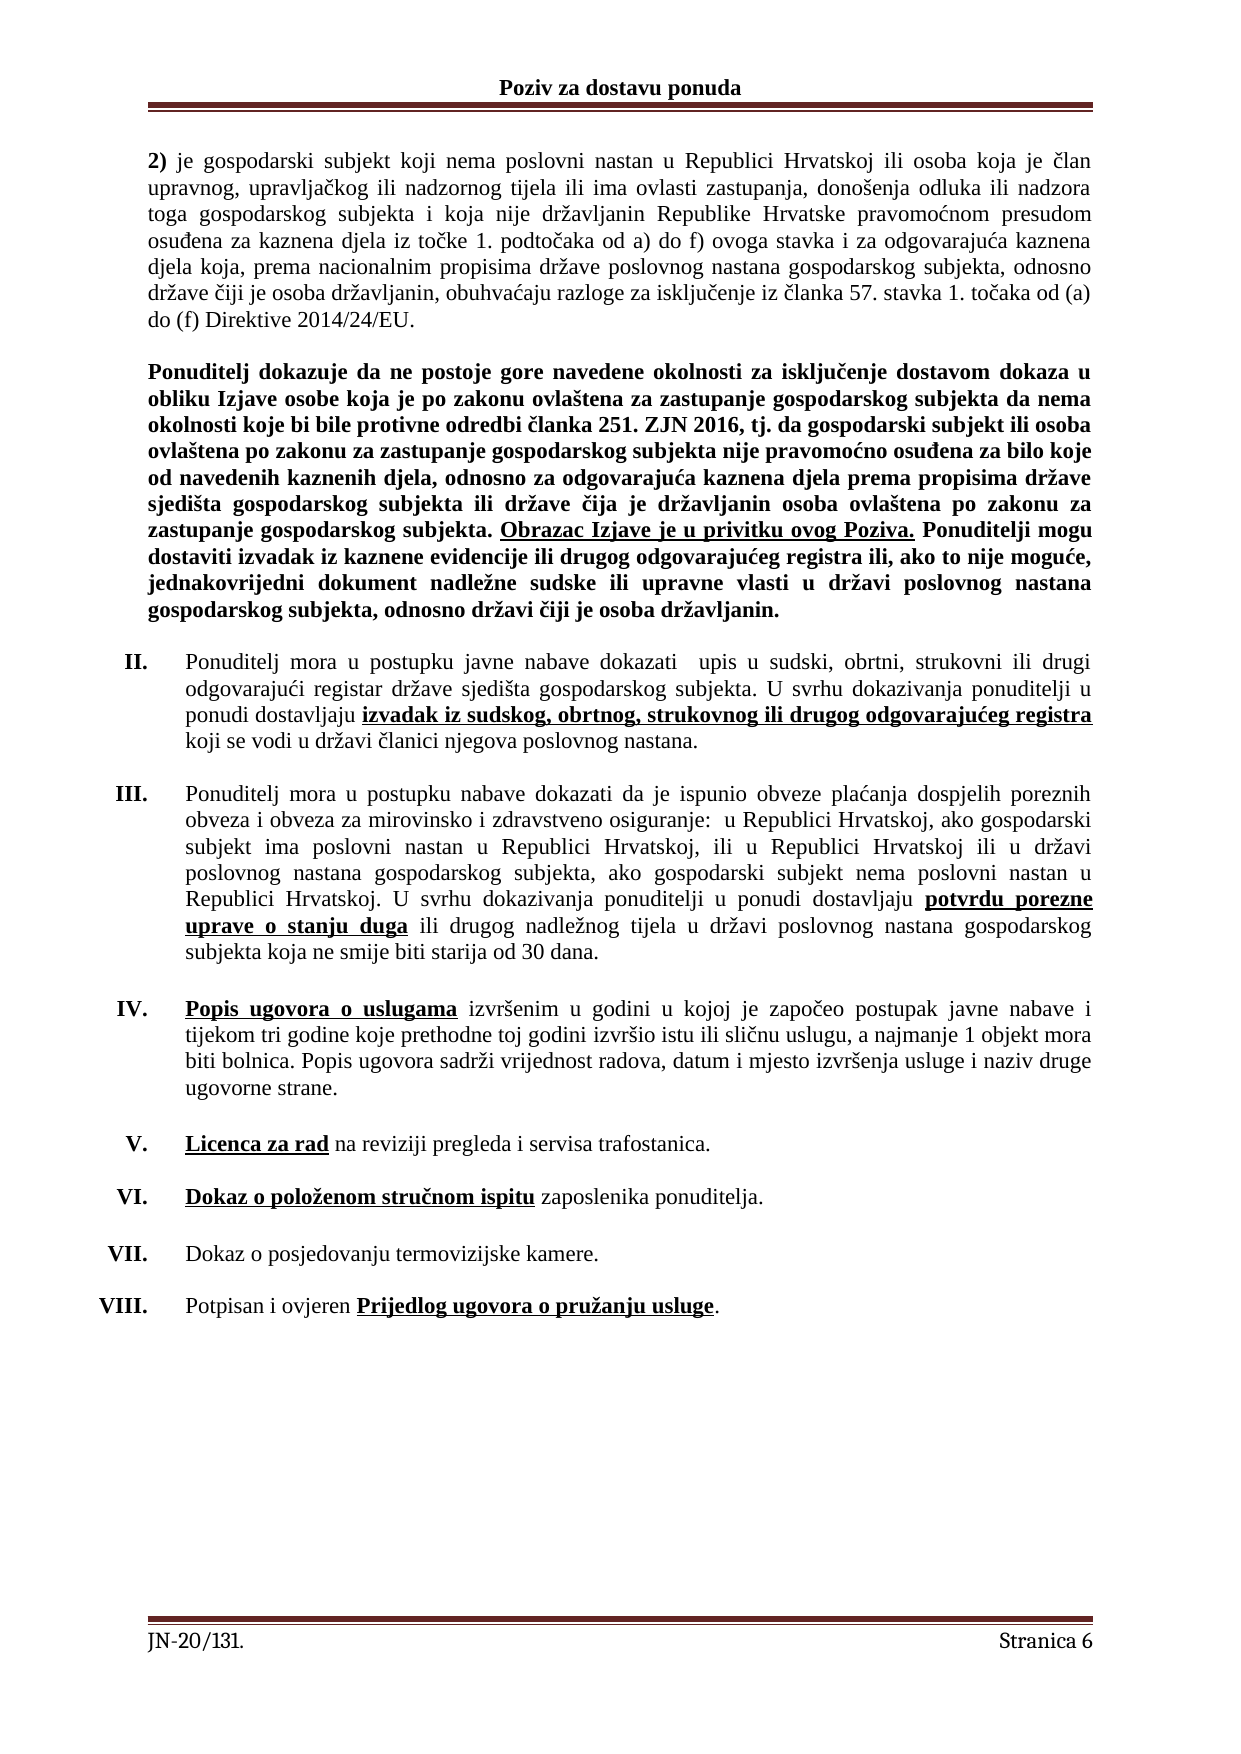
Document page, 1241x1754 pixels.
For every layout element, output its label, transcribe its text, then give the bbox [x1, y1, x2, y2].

list Potpisan i ovjeren Prijedlog ugovora o pružanju usluge. [148, 1292, 1093, 1319]
text Ponuditelj dokazuje da ne postoje gore navedene okolnosti za isključenje dostavom dokaza u obliku Izjave osobe koja je po zakonu ovlaštena za zastupanje gospodarskog subjekta da nema okolnosti koje bi bile protivne odredbi članka 251. ZJN 2016, tj. da gospodarski subjekt ili osoba ovlaštena po zakonu za zastupanje gospodarskog subjekta nije pravomoćno osuđena za bilo koje od navedenih kaznenih djela, odnosno za odgovarajuća kaznena djela prema propisima države sjedišta gospodarskog subjekta ili države čija je državljanin osoba ovlaštena po zakonu za zastupanje gospodarskog subjekta. Obrazac Izjave je u privitku ovog Poziva. Ponuditelji mogu dostaviti izvadak iz kaznene evidencije ili drugog odgovarajućeg registra ili, ako to nije moguće, jednakovrijedni dokument nadležne sudske ili upravne vlasti u državi poslovnog nastana gospodarskog subjekta, odnosno državi čiji je osoba državljanin. [148, 358, 1093, 622]
text 2) je gospodarski subjekt koji nema poslovni nastan u Republici Hrvatskoj ili osoba koja je član upravnog, upravljačkog ili nadzornog tijela ili ima ovlasti zastupanja, donošenja odluka ili nadzora toga gospodarskog subjekta i koja nije državljanin Republike Hrvatske pravomoćnom presudom osuđena za kaznena djela iz točke 1. podtočaka od a) do f) ovoga stavka i za odgovarajuća kaznena djela koja, prema nacionalnim propisima države poslovnog nastana gospodarskog subjekta, odnosno države čiji je osoba državljanin, obuhvaćaju razloge za isključenje iz članka 57. stavka 1. točaka od (a) do (f) Direktive 2014/24/EU. [148, 148, 1093, 332]
list Ponuditelj mora u postupku javne nabave dokazati upis u sudski, obrtni, strukovni ili drugi odgovarajući registar države sjedišta gospodarskog subjekta. U svrhu dokazivanja ponuditelji u ponudi dostavljaju izvadak iz sudskog, obrtnog, strukovnog ili drugog odgovarajućeg registra koji se vodi u državi članici njegova poslovnog nastana. [148, 648, 1093, 754]
list Popis ugovora o uslugama izvršenim u godini u kojoj je započeo postupak javne nabave i tijekom tri godine koje prethodne toj godini izvršio istu ili sličnu uslugu, a najmanje 1 objekt mora biti bolnica. Popis ugovora sadrži vrijednost radova, datum i mjesto izvršenja usluge i naziv druge ugovorne strane. [148, 995, 1093, 1100]
list Dokaz o položenom stručnom ispitu zaposlenika ponuditelja. [148, 1183, 1093, 1209]
list Ponuditelj mora u postupku nabave dokazati da je ispunio obveze plaćanja dospjelih poreznih obveza i obveza za mirovinsko i zdravstveno osiguranje: u Republici Hrvatskoj, ako gospodarski subjekt ima poslovni nastan u Republici Hrvatskoj, ili u Republici Hrvatskoj ili u državi poslovnog nastana gospodarskog subjekta, ako gospodarski subjekt nema poslovni nastan u Republici Hrvatskoj. U svrhu dokazivanja ponuditelji u ponudi dostavljaju potvrdu porezne uprave o stanju duga ili drugog nadležnog tijela u državi poslovnog nastana gospodarskog subjekta koja ne smije biti starija od 30 dana. [148, 780, 1093, 964]
list Licenca za rad na reviziji pregleda i servisa trafostanica. [148, 1130, 1093, 1157]
list Dokaz o posjedovanju termovizijske kamere. [148, 1240, 1093, 1266]
